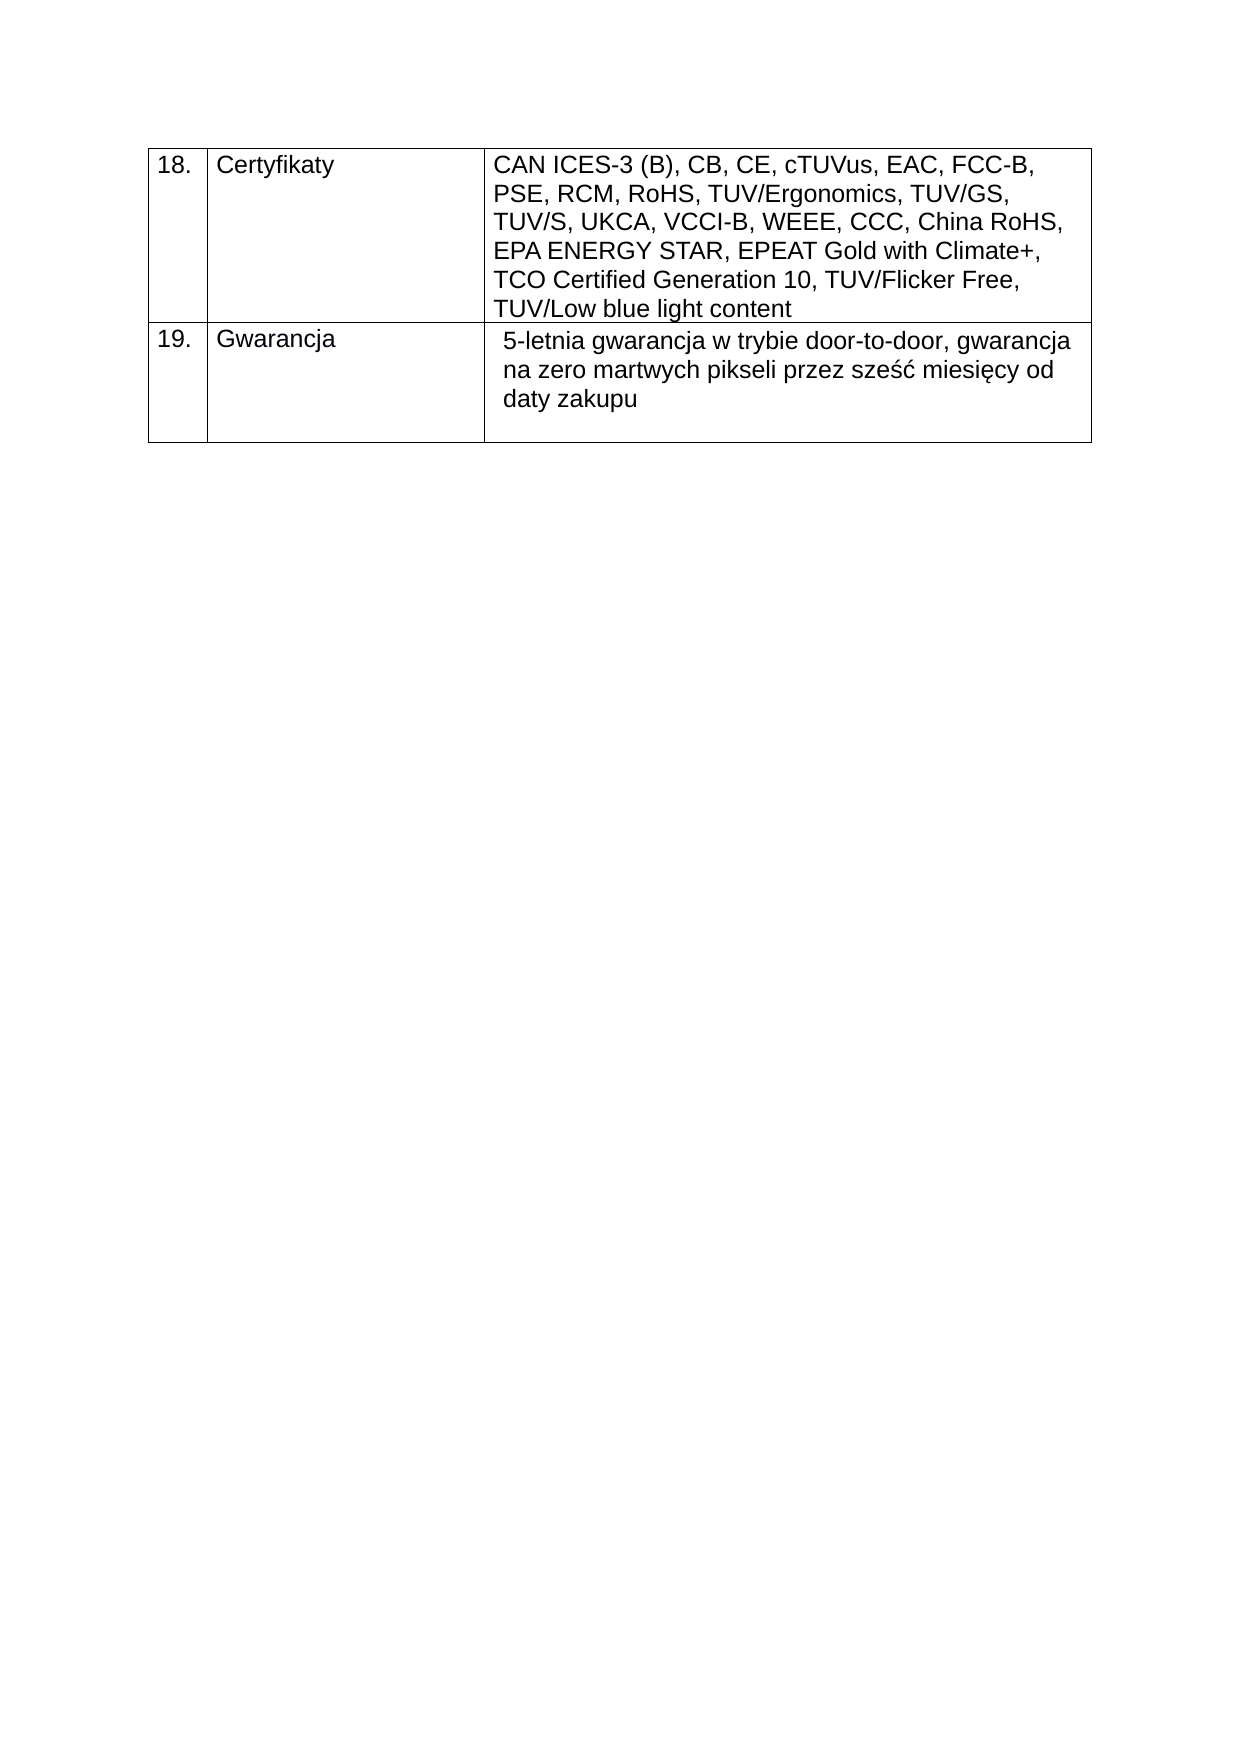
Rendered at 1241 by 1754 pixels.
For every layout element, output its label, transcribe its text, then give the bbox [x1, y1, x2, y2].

table_cell CAN ICES-3 (B), CB, CE, cTUVus, EAC, FCC-B, PSE, RCM, RoHS, TUV/Ergonomics, TUV/GS, TUV/S, UKCA, VCCI-B, WEEE, CCC, China RoHS, EPA ENERGY STAR, EPEAT Gold with Climate+, TCO Certified Generation 10, TUV/Flicker Free, TUV/Low blue light content [485, 149, 1091, 322]
table_cell Certyfikaty [208, 149, 484, 322]
table_cell 19. [149, 323, 207, 442]
table_cell Gwarancja [208, 323, 484, 442]
table_cell [485, 323, 1091, 442]
table_cell 18. [149, 149, 207, 322]
